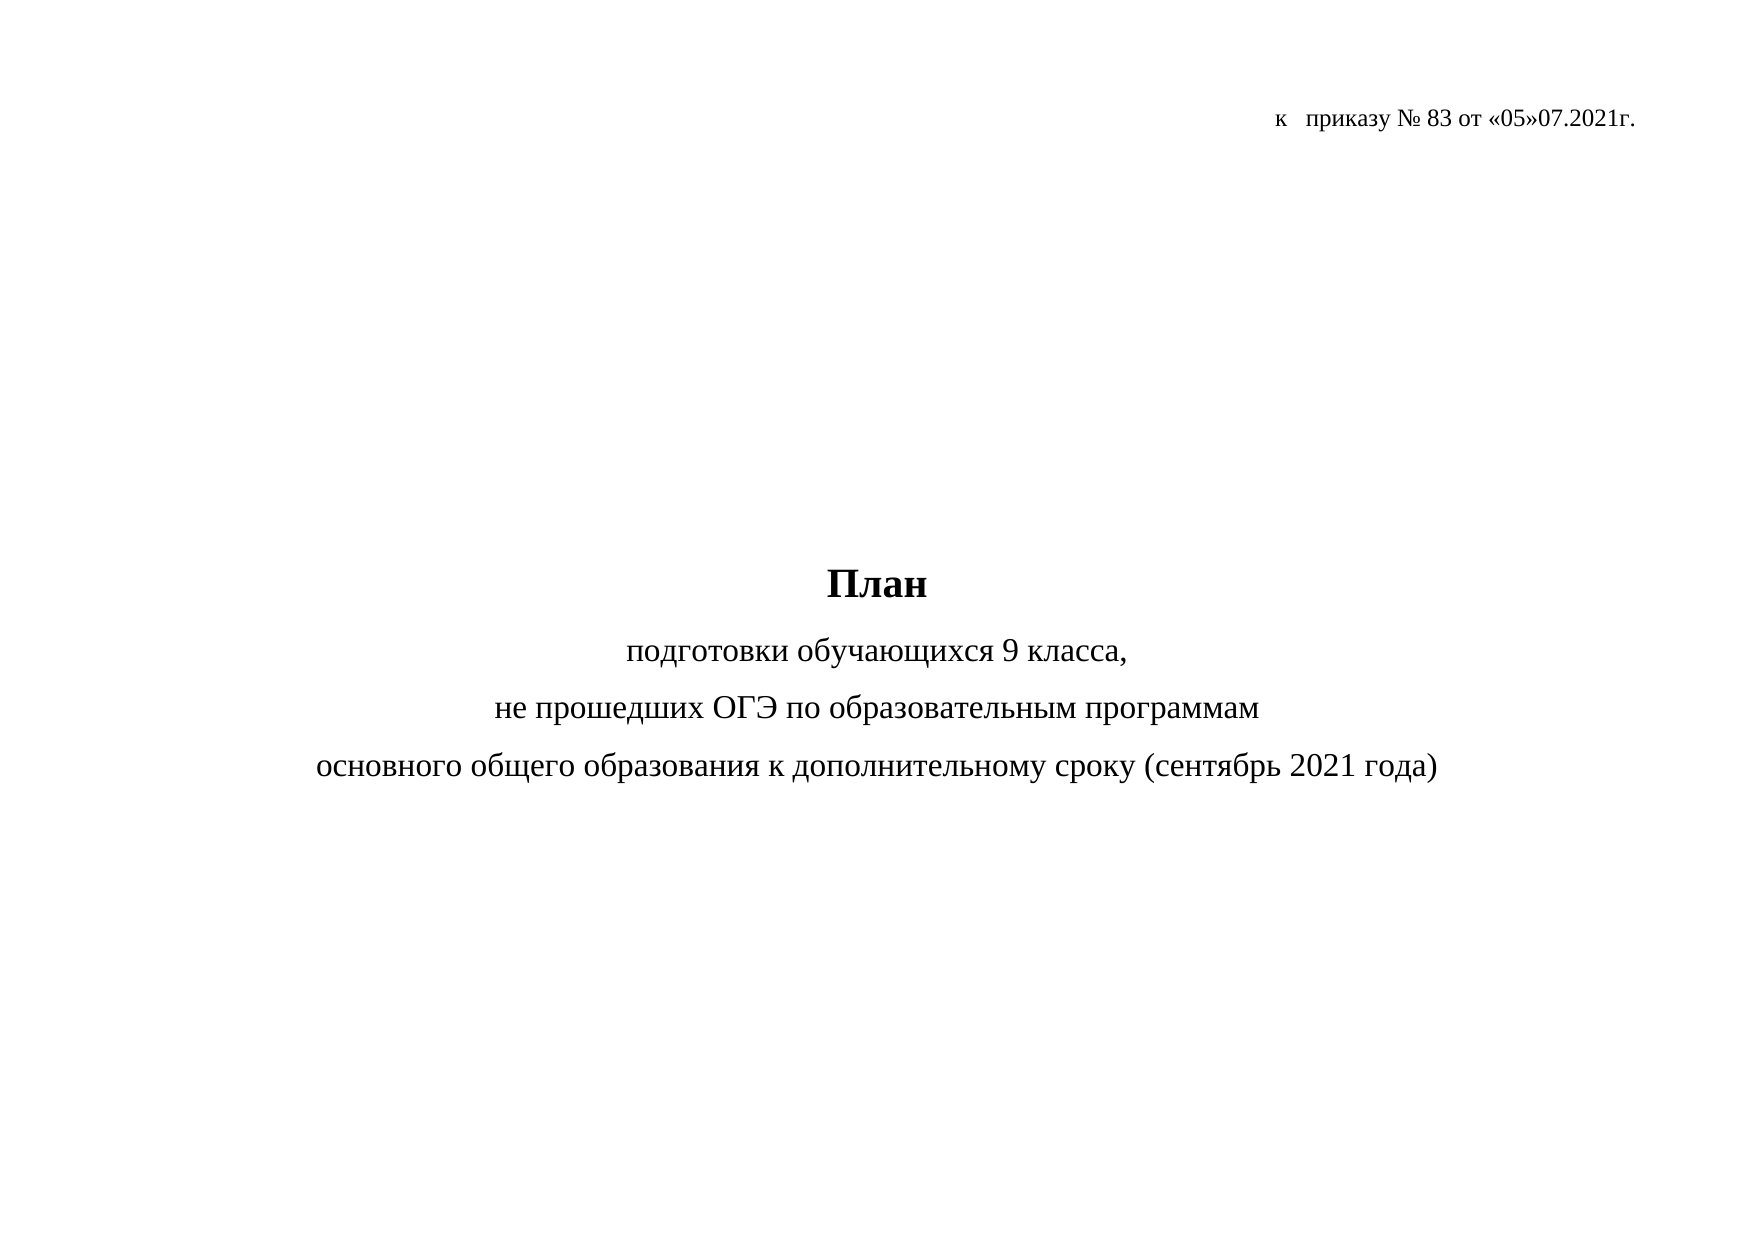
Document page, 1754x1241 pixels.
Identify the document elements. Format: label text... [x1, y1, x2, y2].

text к приказу № 83 от «05»07.2021г. [106, 78, 1648, 138]
text План [106, 558, 1648, 606]
text не прошедших ОГЭ по образовательным программам основного общего образования к дополнительному сроку (сентябрь 2021 года) [106, 688, 1648, 783]
text подготовки обучающихся 9 класса, [106, 630, 1648, 668]
